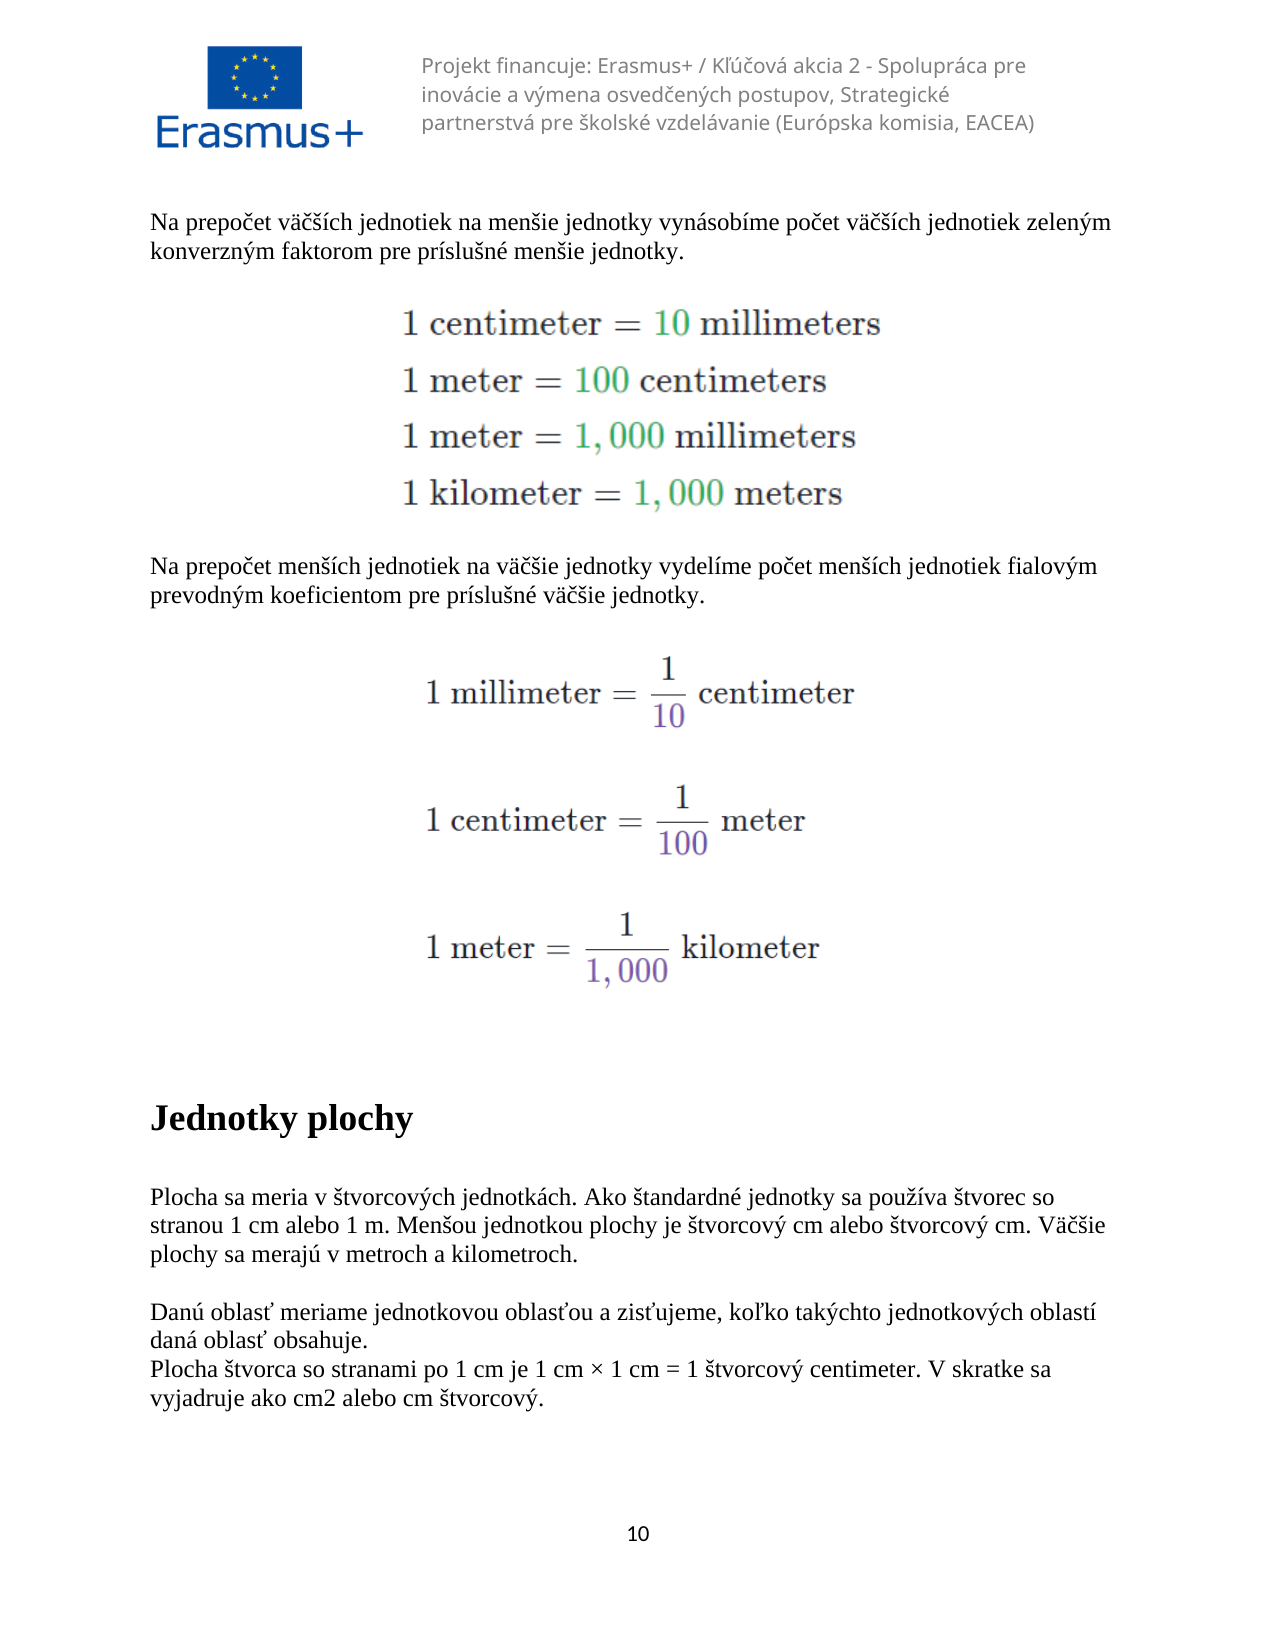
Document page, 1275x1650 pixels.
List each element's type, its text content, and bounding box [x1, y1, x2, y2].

text Plocha sa meria v štvorcových jednotkách. Ako štandardné jednotky sa používa štvorec so stranou 1 cm alebo 1 m. Menšou jednotkou plochy je štvorcový cm alebo štvorcový cm. Väčšie plochy sa merajú v metroch a kilometroch. [150, 1182, 1125, 1268]
picture [150, 28, 366, 150]
text Danú oblasť meriame jednotkovou oblasťou a zisťujeme, koľko takýchto jednotkových oblastí daná oblasť obsahuje. [150, 1297, 1125, 1354]
picture [386, 293, 889, 523]
text Plocha štvorca so stranami po 1 cm je 1 cm × 1 cm = 1 štvorcový centimeter. V skratke sa vyjadruje ako cm2 alebo cm štvorcový. [150, 1354, 1125, 1412]
picture [411, 637, 864, 1010]
text Na prepočet väčších jednotiek na menšie jednotky vynásobíme počet väčších jednotiek zeleným konverzným faktorom pre príslušné menšie jednotky. [150, 207, 1125, 265]
text Jednotky plochy [150, 1096, 1125, 1139]
text Na prepočet menších jednotiek na väčšie jednotky vydelíme počet menších jednotiek fialovým prevodným koeficientom pre príslušné väčšie jednotky. [150, 551, 1125, 609]
